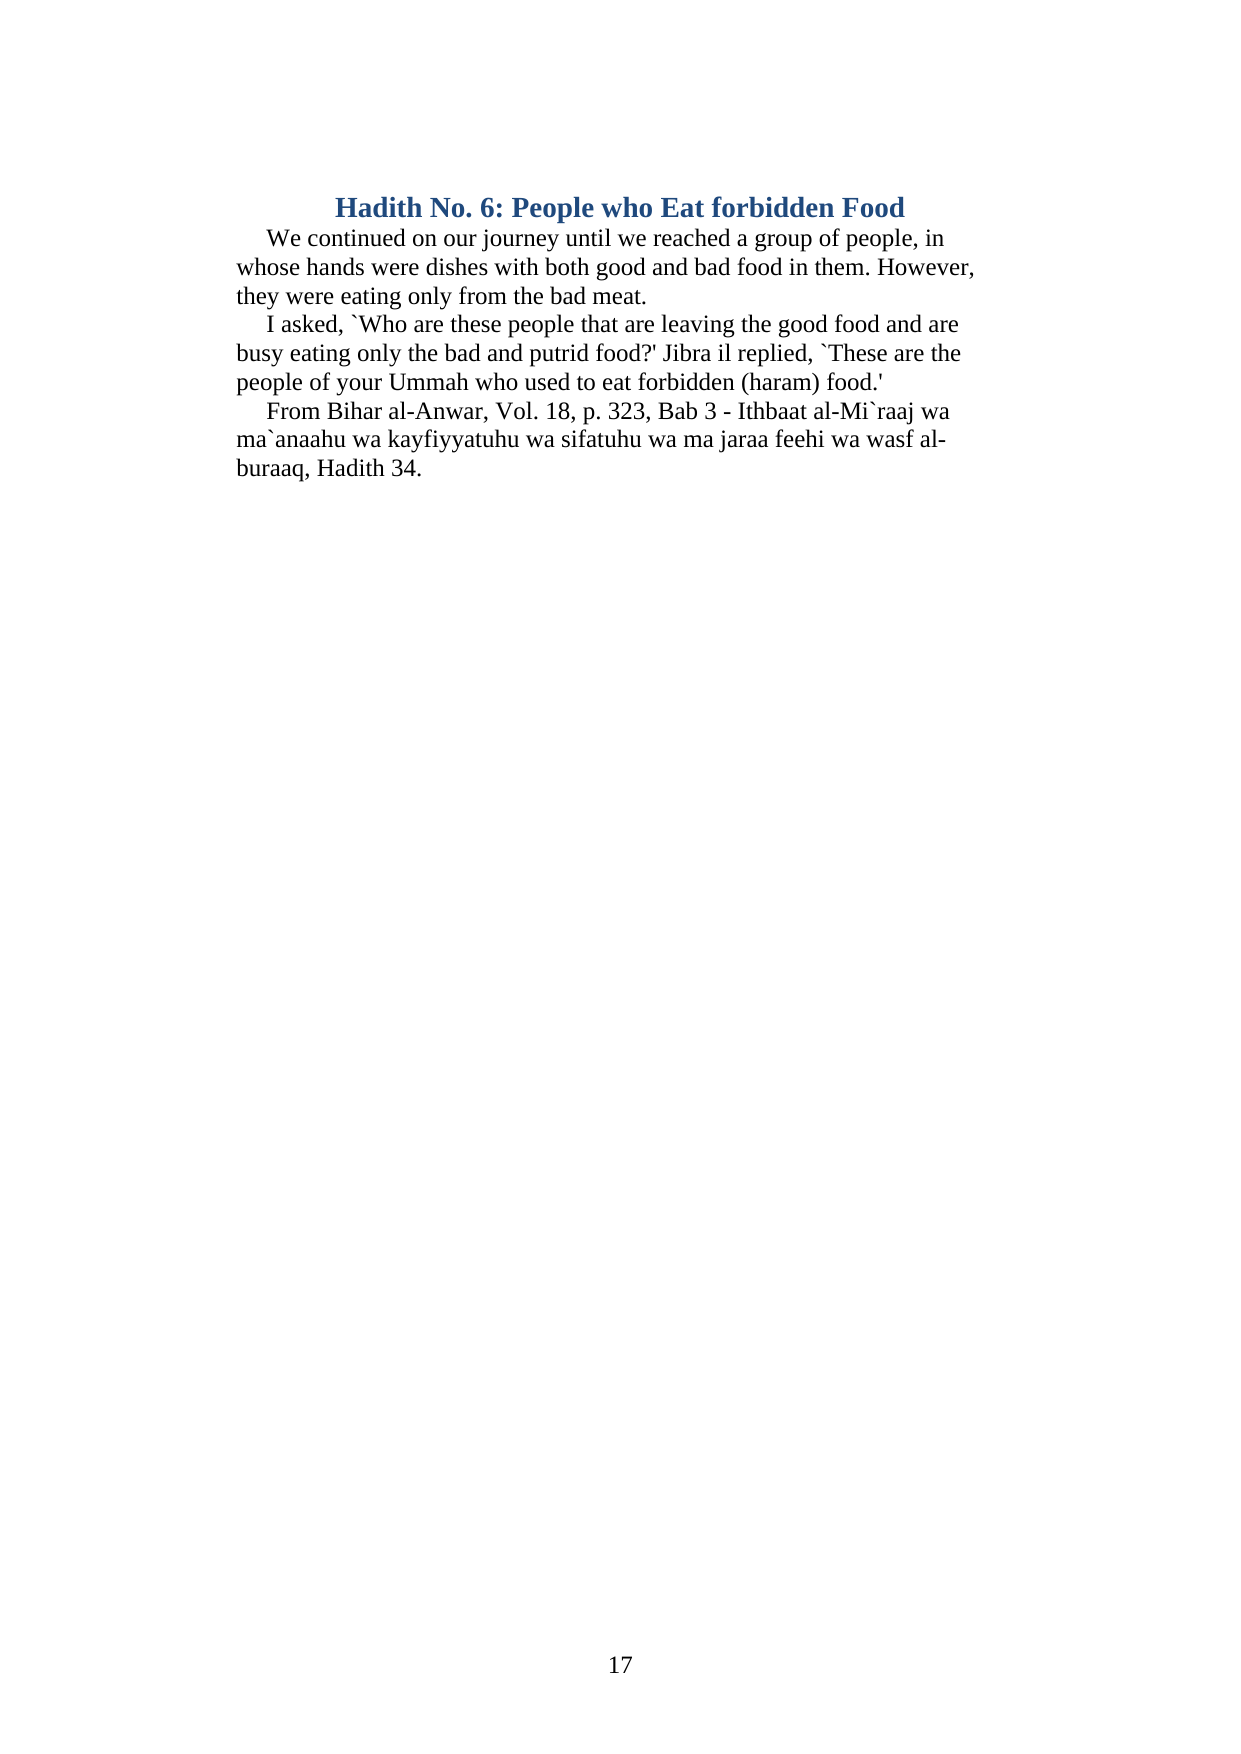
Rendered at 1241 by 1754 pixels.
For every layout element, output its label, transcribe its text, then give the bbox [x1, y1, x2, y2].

text I asked, `Who are these people that are leaving the good food and are busy eating only the bad and putrid food?' Jibra il replied, `These are the people of your Ummah who used to eat forbidden (haram) food.' [236, 309, 1004, 396]
text From Bihar al-Anwar, Vol. 18, p. 323, Bab 3 - Ithbaat al-Mi`raaj wa ma`anaahu wa kayfiyyatuhu wa sifatuhu wa ma jaraa feehi wa wasf al-buraaq, Hadith 34. [236, 396, 1004, 482]
text We continued on our journey until we reached a group of people, in whose hands were dishes with both good and bad food in them. However, they were eating only from the bad meat. [236, 223, 1004, 309]
subtitle Hadith No. 6: People who Eat forbidden Food [236, 190, 1004, 223]
